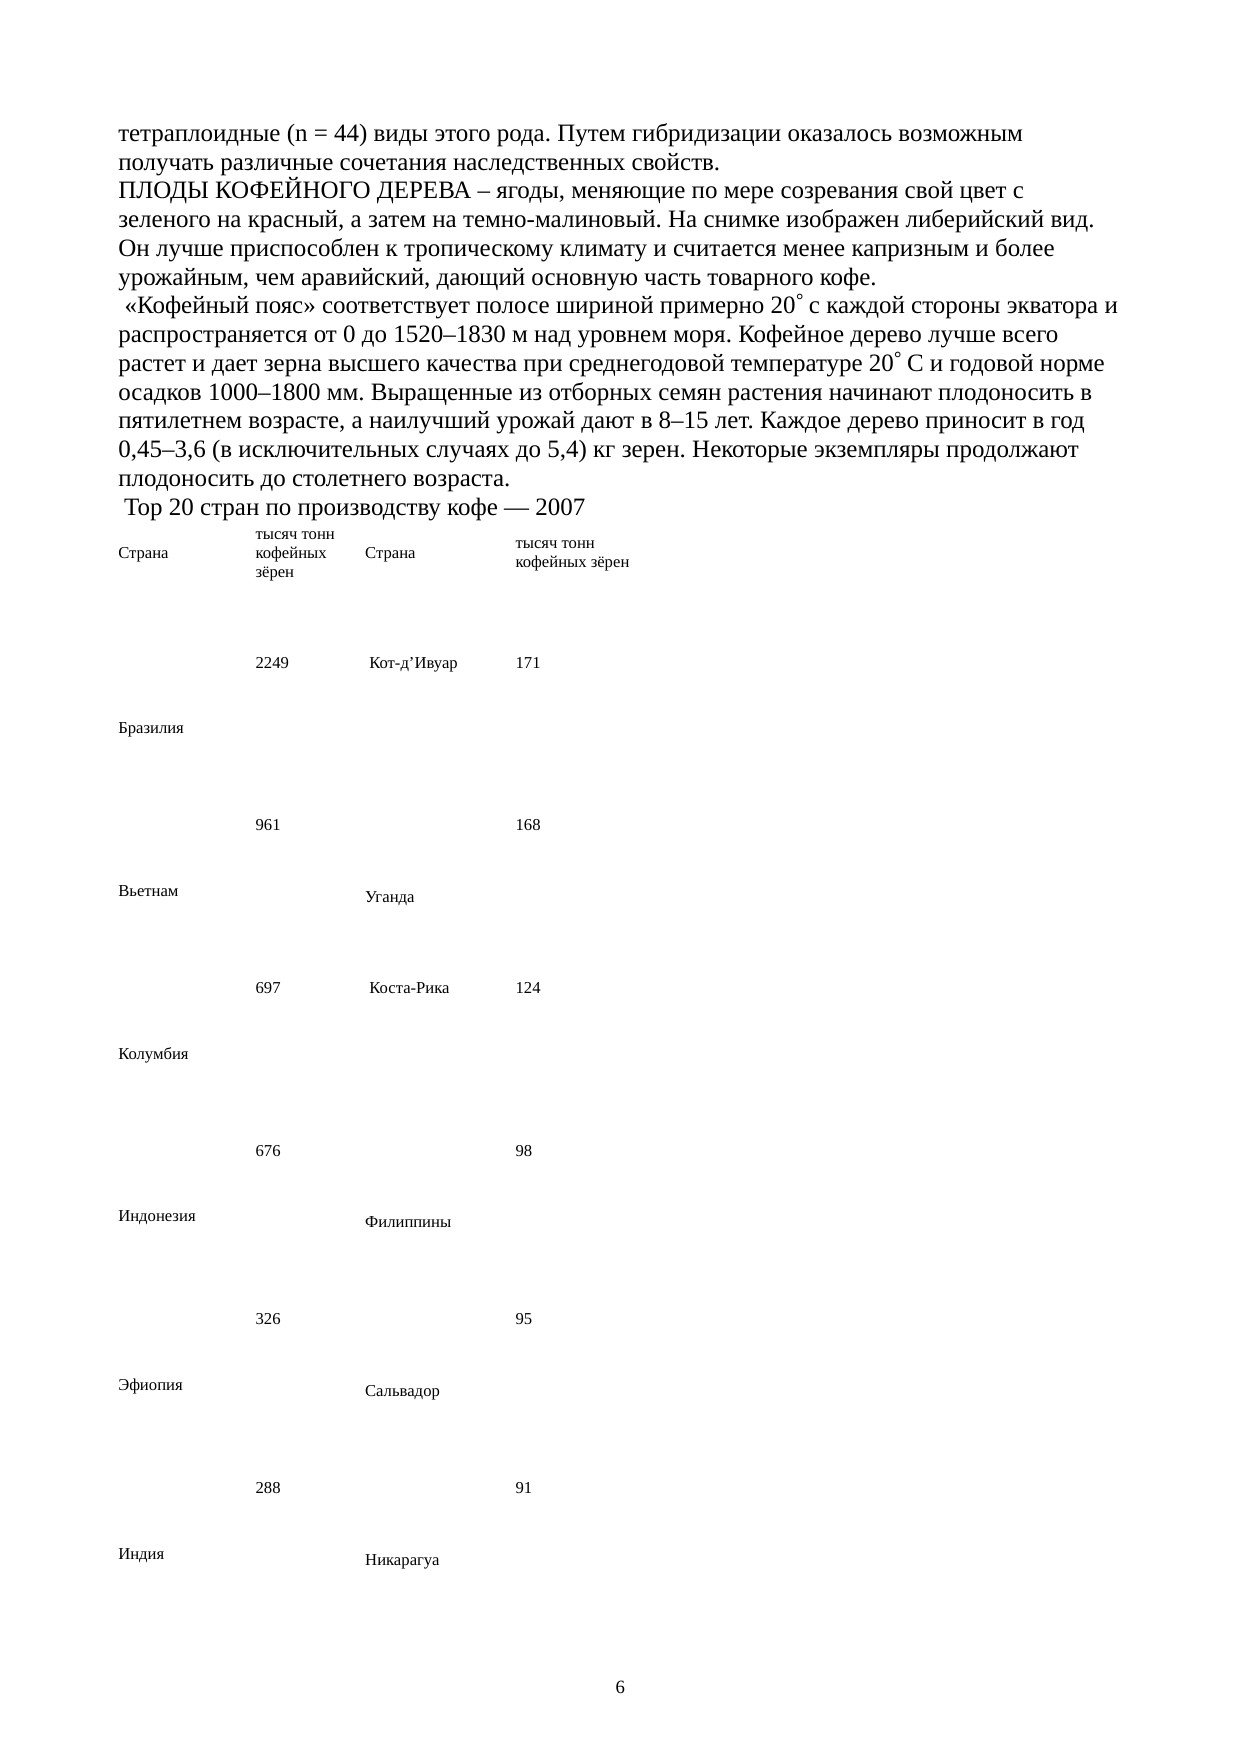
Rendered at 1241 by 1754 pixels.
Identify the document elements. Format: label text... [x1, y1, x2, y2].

text Top 20 стран по производству кофе — 2007 [118, 492, 1122, 521]
text ПЛОДЫ КОФЕЙНОГО ДЕРЕВА – ягоды, меняющие по мере созревания свой цвет с зеленого на красный, а затем на темно-малиновый. На снимке изображен либерийский вид. Он лучше приспособлен к тропическому климату и считается менее капризным и более урожайным, чем аравийский, дающий основную часть товарного кофе. [118, 176, 1122, 291]
table_cell Бразилия [115, 584, 252, 740]
table_cell 171 [513, 584, 663, 740]
text «Кофейный пояс» соответствует полосе шириной примерно 20 с каждой стороны экватора и распространяется от 0 до 1520–1830 м над уровнем моря. Кофейное дерево лучше всего растет и дает зерна высшего качества при среднегодовой температуре 20 С и годовой норме осадков 1000–1800 мм. Выращенные из отборных семян растения начинают плодоносить в пятилетнем возрасте, а наилучший урожай дают в 8–15 лет. Каждое дерево приносит в год 0,45–3,6 (в исключительных случаях до 5,4) кг зерен. Некоторые экземпляры продолжают плодоносить до столетнего возраста. [118, 291, 1122, 492]
table_header Страна [115, 521, 252, 584]
table_header тысяч тонн кофейных зёрен [253, 521, 362, 584]
table_cell Сальвадор [362, 1234, 512, 1403]
table_cell Уганда [362, 740, 512, 909]
table_cell Колумбия [115, 909, 252, 1066]
table_cell Вьетнам [115, 740, 252, 909]
table_cell 326 [253, 1234, 362, 1403]
table_cell 676 [253, 1066, 362, 1234]
table_cell 288 [253, 1403, 362, 1572]
table_cell 961 [253, 740, 362, 909]
table_cell 697 [253, 909, 362, 1066]
table_cell 98 [513, 1066, 663, 1234]
table_header тысяч тонн кофейных зёрен [513, 521, 663, 584]
table_cell Коста-Рика [362, 909, 512, 1066]
table_cell Индонезия [115, 1066, 252, 1234]
table_cell Эфиопия [115, 1234, 252, 1403]
table_cell 91 [513, 1403, 663, 1572]
table_cell 168 [513, 740, 663, 909]
table_cell Филиппины [362, 1066, 512, 1234]
table_cell 124 [513, 909, 663, 1066]
table_cell Никарагуа [362, 1403, 512, 1572]
table_cell Кот-д’Ивуар [362, 584, 512, 740]
table_header Страна [362, 521, 512, 584]
table_cell 95 [513, 1234, 663, 1403]
table_cell Индия [115, 1403, 252, 1572]
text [118, 118, 1122, 176]
table_cell 2249 [253, 584, 362, 740]
